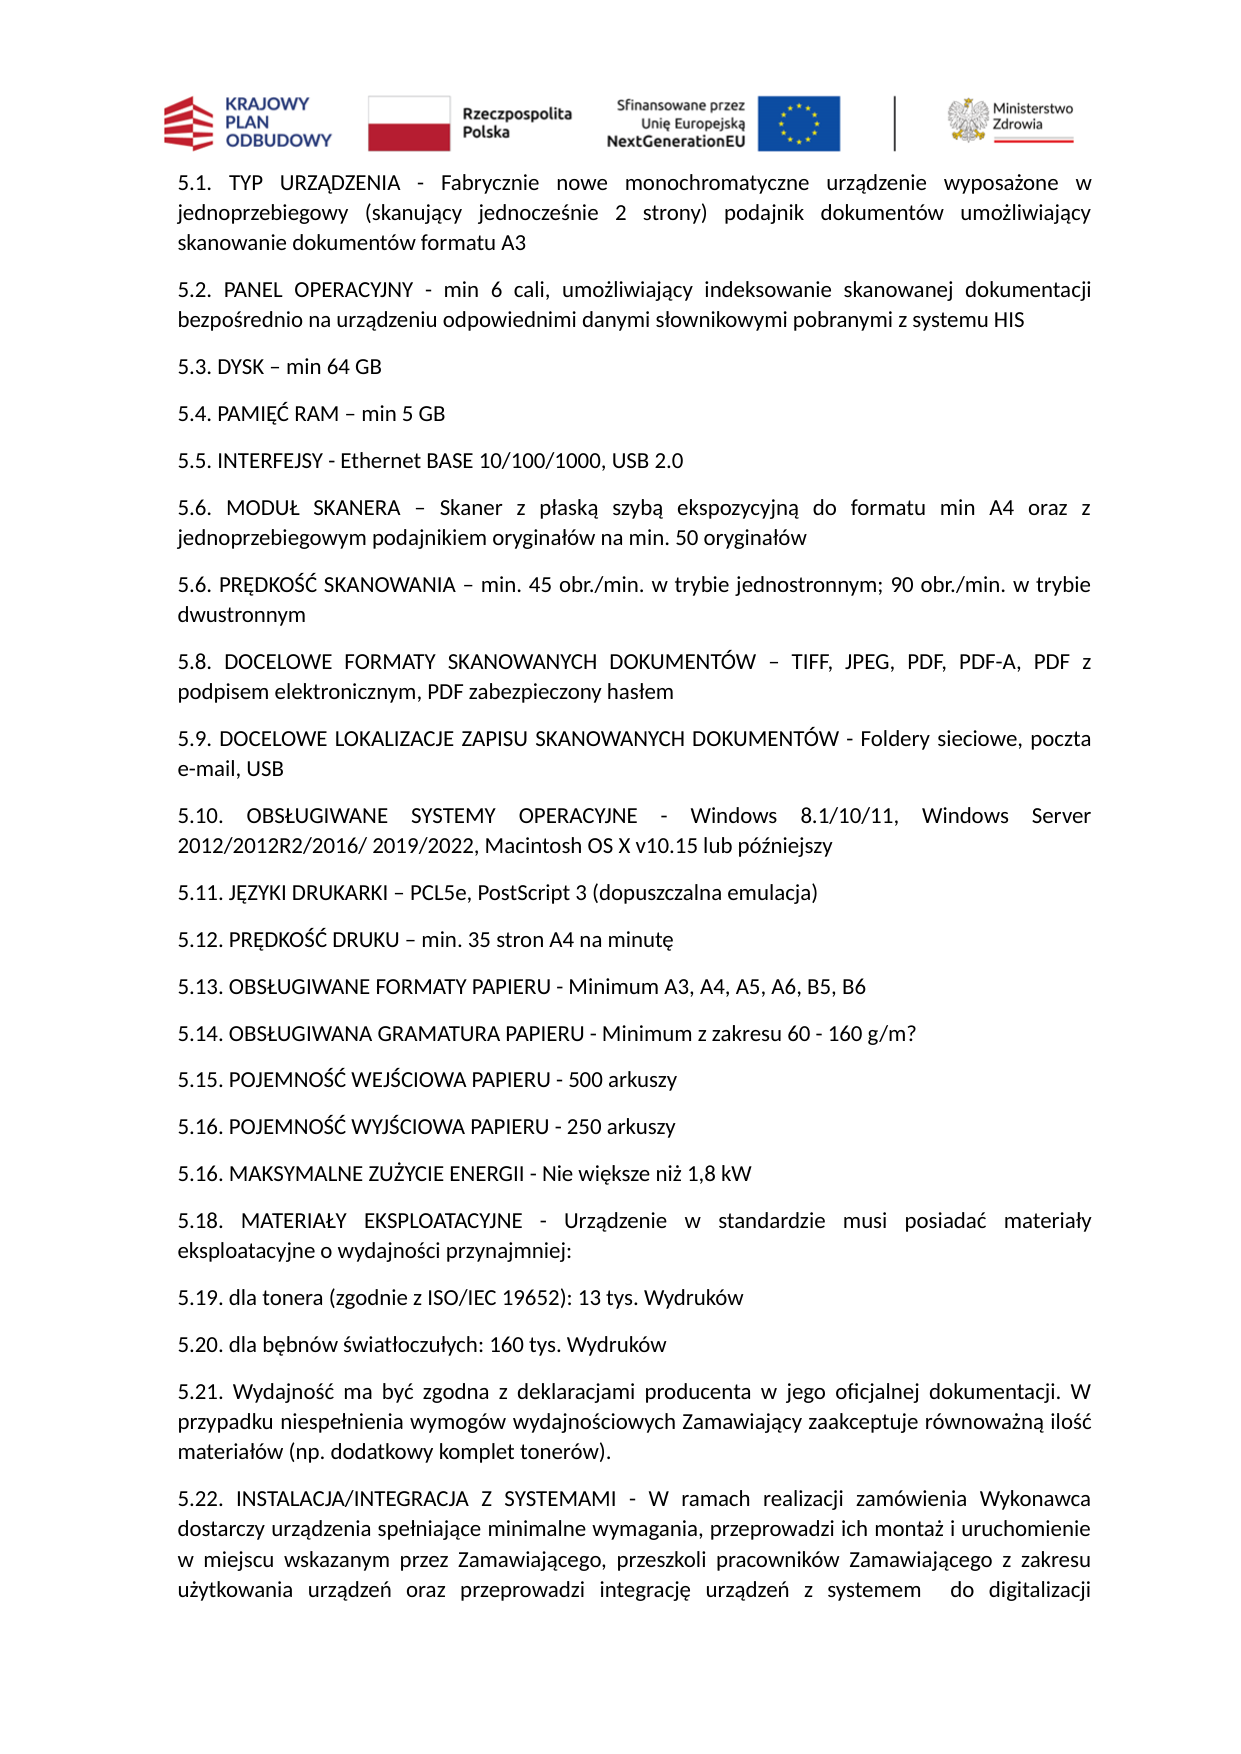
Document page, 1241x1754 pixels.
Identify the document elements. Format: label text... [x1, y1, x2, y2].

text 5.6. MODUŁ SKANERA – Skaner z płaską szybą ekspozycyjną do formatu min A4 oraz z jednoprzebiegowym podajnikiem oryginałów na min. 50 oryginałów [177, 493, 1093, 551]
text 5.14. OBSŁUGIWANA GRAMATURA PAPIERU - Minimum z zakresu 60 - 160 g/m? [177, 1019, 1093, 1047]
text 5.5. INTERFEJSY - Ethernet BASE 10/100/1000, USB 2.0 [177, 446, 1093, 474]
text 5.4. PAMIĘĆ RAM – min 5 GB [177, 399, 1093, 427]
text 5.8. DOCELOWE FORMATY SKANOWANYCH DOKUMENTÓW – TIFF, JPEG, PDF, PDF-A, PDF z podpisem elektronicznym, PDF zabezpieczony hasłem [177, 647, 1093, 705]
text 5.1. TYP URZĄDZENIA - Fabrycznie nowe monochromatyczne urządzenie wyposażone w jednoprzebiegowy (skanujący jednocześnie 2 strony) podajnik dokumentów umożliwiający skanowanie dokumentów formatu A3 [177, 168, 1093, 256]
text 5.11. JĘZYKI DRUKARKI – PCL5e, PostScript 3 (dopuszczalna emulacja) [177, 878, 1093, 906]
text 5.21. Wydajność ma być zgodna z deklaracjami producenta w jego oficjalnej dokumentacji. W przypadku niespełnienia wymogów wydajnościowych Zamawiający zaakceptuje równoważną ilość materiałów (np. dodatkowy komplet tonerów). [177, 1377, 1093, 1466]
text 5.18. MATERIAŁY EKSPLOATACYJNE - Urządzenie w standardzie musi posiadać materiały eksploatacyjne o wydajności przynajmniej: [177, 1206, 1093, 1264]
text 5.6. PRĘDKOŚĆ SKANOWANIA – min. 45 obr./min. w trybie jednostronnym; 90 obr./min. w trybie dwustronnym [177, 570, 1093, 628]
text 5.20. dla bębnów światłoczułych: 160 tys. Wydruków [177, 1330, 1093, 1358]
text 5.12. PRĘDKOŚĆ DRUKU – min. 35 stron A4 na minutę [177, 925, 1093, 953]
text 5.10. OBSŁUGIWANE SYSTEMY OPERACYJNE - Windows 8.1/10/11, Windows Server 2012/2012R2/2016/ 2019/2022, Macintosh OS X v10.15 lub późniejszy [177, 801, 1093, 859]
text 5.19. dla tonera (zgodnie z ISO/IEC 19652): 13 tys. Wydruków [177, 1283, 1093, 1311]
text 5.2. PANEL OPERACYJNY - min 6 cali, umożliwiający indeksowanie skanowanej dokumentacji bezpośrednio na urządzeniu odpowiednimi danymi słownikowymi pobranymi z systemu HIS [177, 275, 1093, 333]
text 5.16. MAKSYMALNE ZUŻYCIE ENERGII - Nie większe niż 1,8 kW [177, 1159, 1093, 1187]
text 5.16. POJEMNOŚĆ WYJŚCIOWA PAPIERU - 250 arkuszy [177, 1112, 1093, 1141]
picture [147, 73, 1093, 168]
text 5.15. POJEMNOŚĆ WEJŚCIOWA PAPIERU - 500 arkuszy [177, 1066, 1093, 1094]
text 5.3. DYSK – min 64 GB [177, 352, 1093, 380]
text 5.9. DOCELOWE LOKALIZACJE ZAPISU SKANOWANYCH DOKUMENTÓW - Foldery sieciowe, poczta e-mail, USB [177, 724, 1093, 782]
text 5.13. OBSŁUGIWANE FORMATY PAPIERU - Minimum A3, A4, A5, A6, B5, B6 [177, 972, 1093, 1000]
